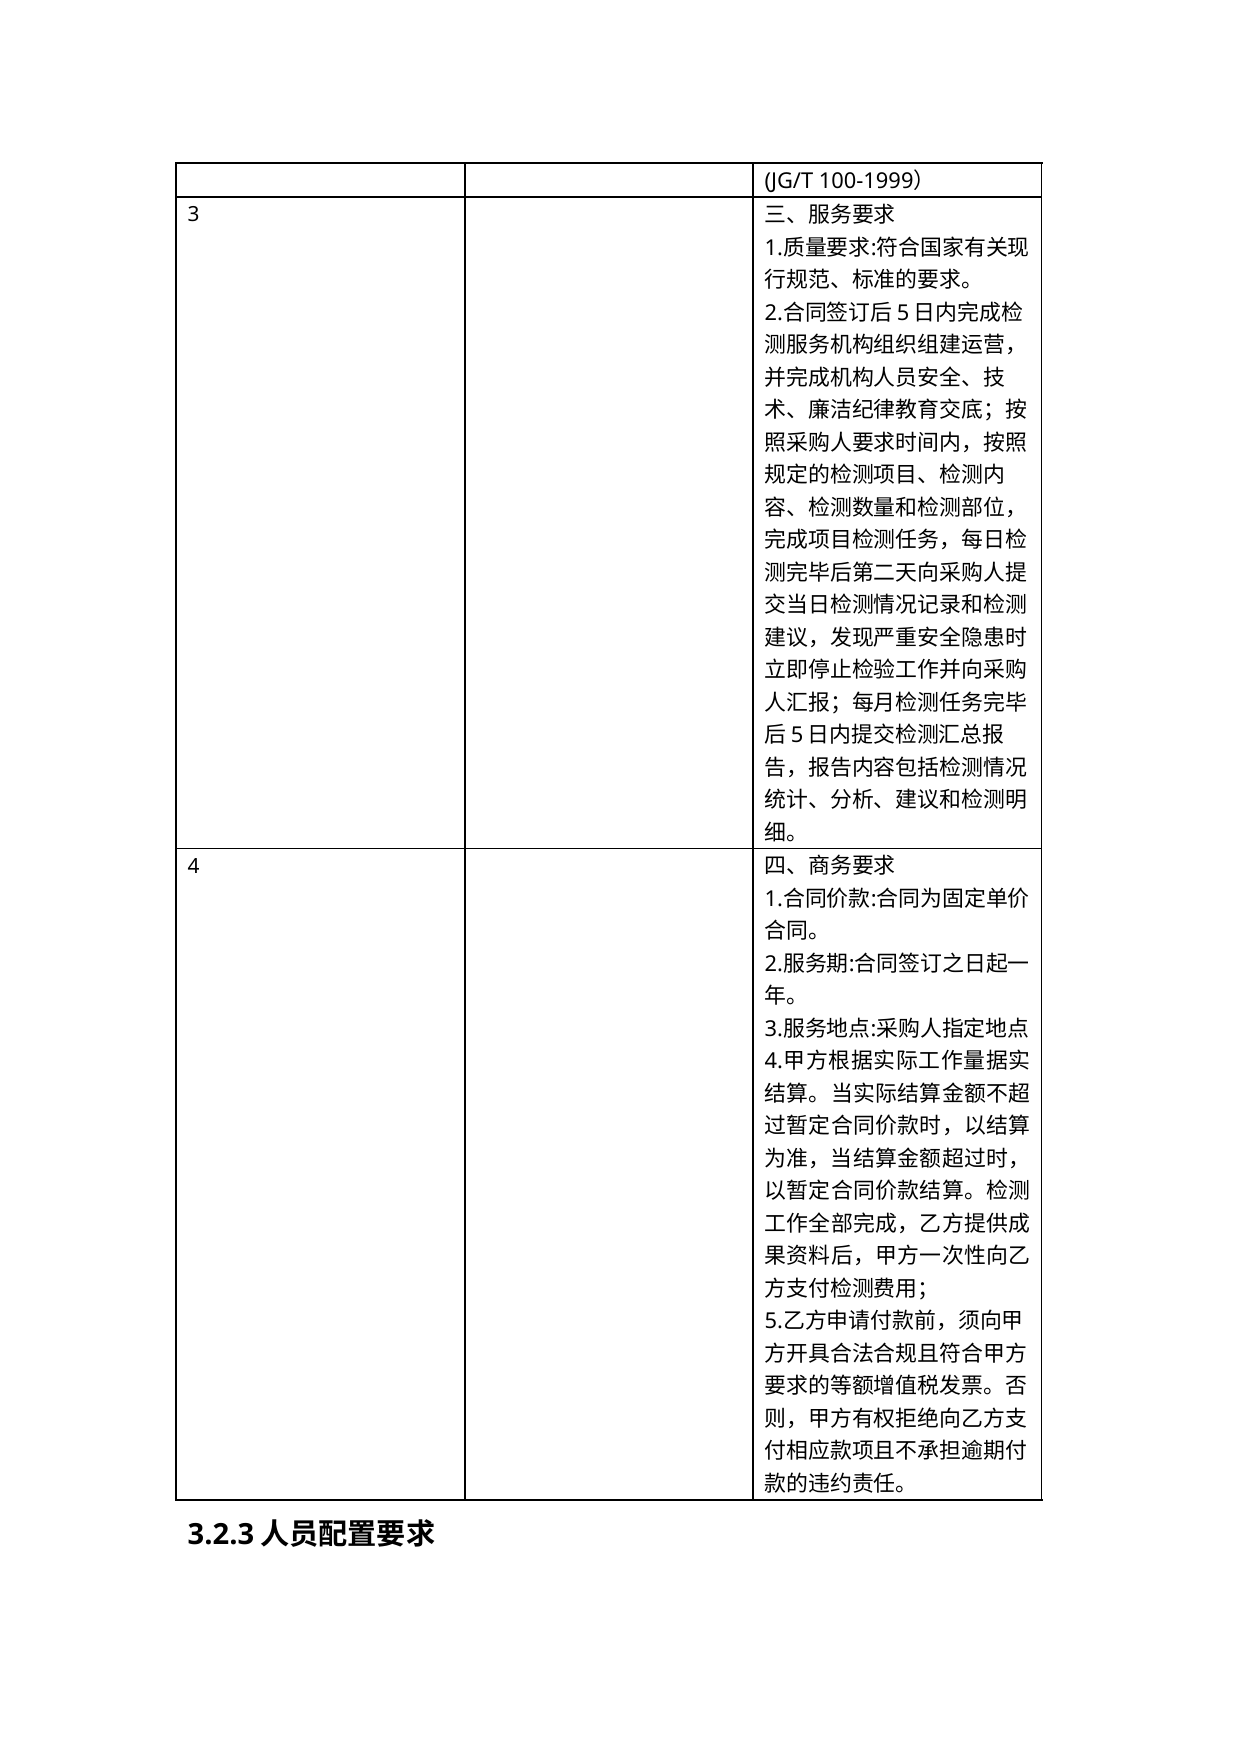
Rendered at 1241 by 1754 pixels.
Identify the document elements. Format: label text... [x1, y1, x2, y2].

table_cell 三、服务要求 1.质量要求:符合国家有关现行规范、标准的要求。 2.合同签订后5日内完成检测服务机构组织组建运营，并完成机构人员安全、技术、廉洁纪律教育交底；按照采购人要求时间内，按照规定的检测项目、检测内容、检测数量和检测部位，完成项目检测任务，每日检测完毕后第二天向采购人提交当日检测情况记录和检测建议，发现严重安全隐患时立即停止检验工作并向采购人汇报；每月检测任务完毕后5日内提交检测汇总报告，报告内容包括检测情况统计、分析、建议和检测明细。 [754, 198, 1041, 848]
table_cell 4 [177, 849, 464, 1499]
table_cell [466, 198, 752, 848]
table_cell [754, 164, 1041, 196]
table_cell 3 [177, 198, 464, 848]
table_cell 2 [177, 164, 464, 196]
table_cell [466, 164, 752, 196]
text 3.2.3人员配置要求 [187, 1501, 1053, 1566]
table_cell [466, 849, 752, 1499]
table_cell 四、商务要求 1.合同价款:合同为固定单价合同。 2.服务期:合同签订之日起一年。 3.服务地点:采购人指定地点 4.甲方根据实际工作量据实结算。当实际结算金额不超过暂定合同价款时，以结算为准，当结算金额超过时，以暂定合同价款结算。检测工作全部完成，乙方提供成果资料后，甲方一次性向乙方支付检测费用； 5.乙方申请付款前，须向甲方开具合法合规且符合甲方要求的等额增值税发票。否则，甲方有权拒绝向乙方支付相应款项且不承担逾期付款的违约责任。 [754, 849, 1041, 1499]
